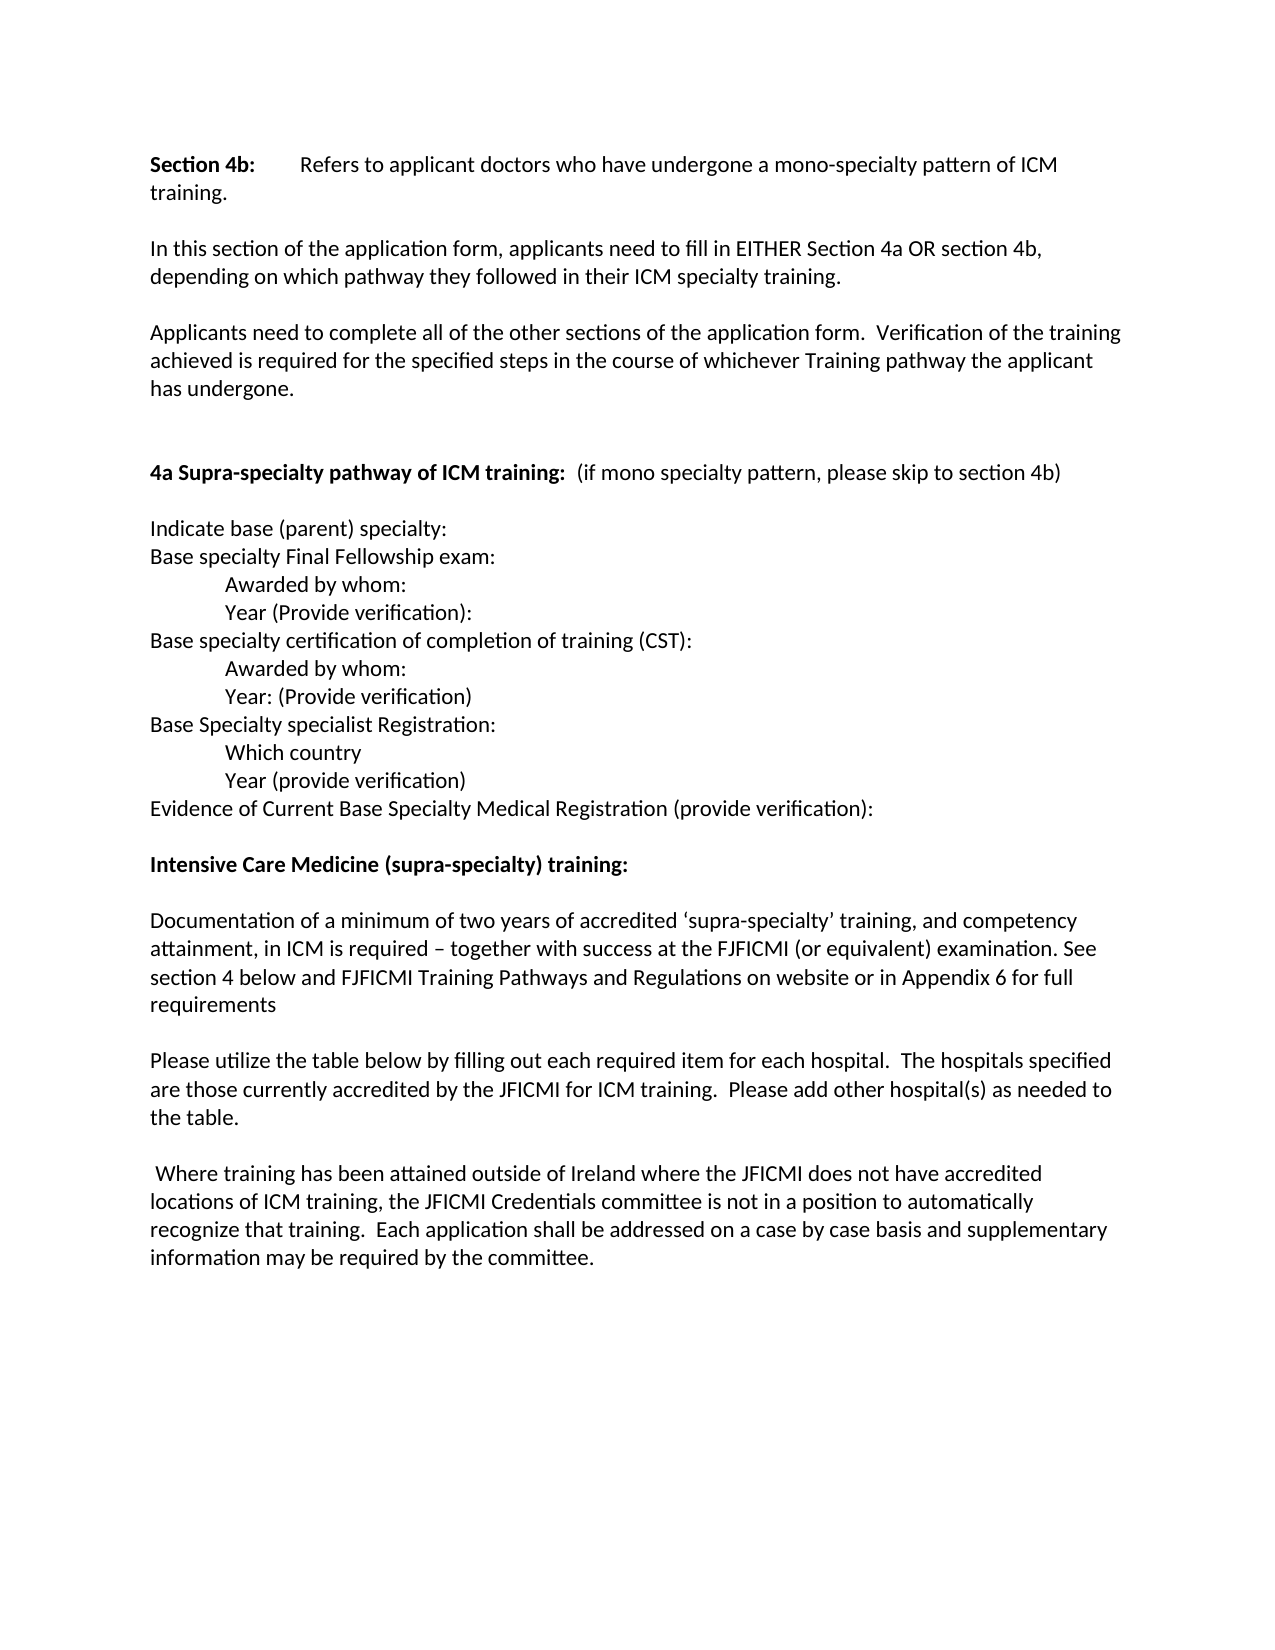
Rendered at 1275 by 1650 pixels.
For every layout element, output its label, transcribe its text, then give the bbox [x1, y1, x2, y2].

text Indicate base (parent) specialty: [150, 514, 1125, 542]
text Where training has been attained outside of Ireland where the JFICMI does not have accredited locations of ICM training, the JFICMI Credentials committee is not in a position to automatically recognize that training. Each application shall be addressed on a case by case basis and supplementary information may be required by the committee. [150, 1159, 1125, 1271]
text Base specialty certification of completion of training (CST): [150, 626, 1125, 654]
text Section 4b: Refers to applicant doctors who have undergone a mono-specialty pattern of ICM training. [150, 150, 1125, 206]
text Base Specialty specialist Registration: [150, 710, 1125, 738]
text Year (provide verification) [150, 766, 1125, 794]
text Please utilize the table below by filling out each required item for each hospital. The hospitals specified are those currently accredited by the JFICMI for ICM training. Please add other hospital(s) as needed to the table. [150, 1047, 1125, 1131]
text Applicants need to complete all of the other sections of the application form. Verification of the training achieved is required for the specified steps in the course of whichever Training pathway the applicant has undergone. [150, 318, 1125, 402]
text Documentation of a minimum of two years of accredited ‘supra-specialty’ training, and competency attainment, in ICM is required – together with success at the FJFICMI (or equivalent) examination. See section 4 below and FJFICMI Training Pathways and Regulations on website or in Appendix 6 for full requirements [150, 907, 1125, 1019]
text Awarded by whom: [150, 570, 1125, 598]
text Year (Provide verification): [150, 598, 1125, 626]
text Year: (Provide verification) [150, 682, 1125, 710]
text Evidence of Current Base Specialty Medical Registration (provide verification): [150, 794, 1125, 822]
text 4a Supra-specialty pathway of ICM training: (if mono specialty pattern, please skip to section 4b) [150, 458, 1125, 486]
text Awarded by whom: [150, 654, 1125, 682]
text In this section of the application form, applicants need to fill in EITHER Section 4a OR section 4b, depending on which pathway they followed in their ICM specialty training. [150, 234, 1125, 290]
text Intensive Care Medicine (supra-specialty) training: [150, 851, 1125, 878]
text Base specialty Final Fellowship exam: [150, 542, 1125, 570]
text Which country [150, 738, 1125, 766]
